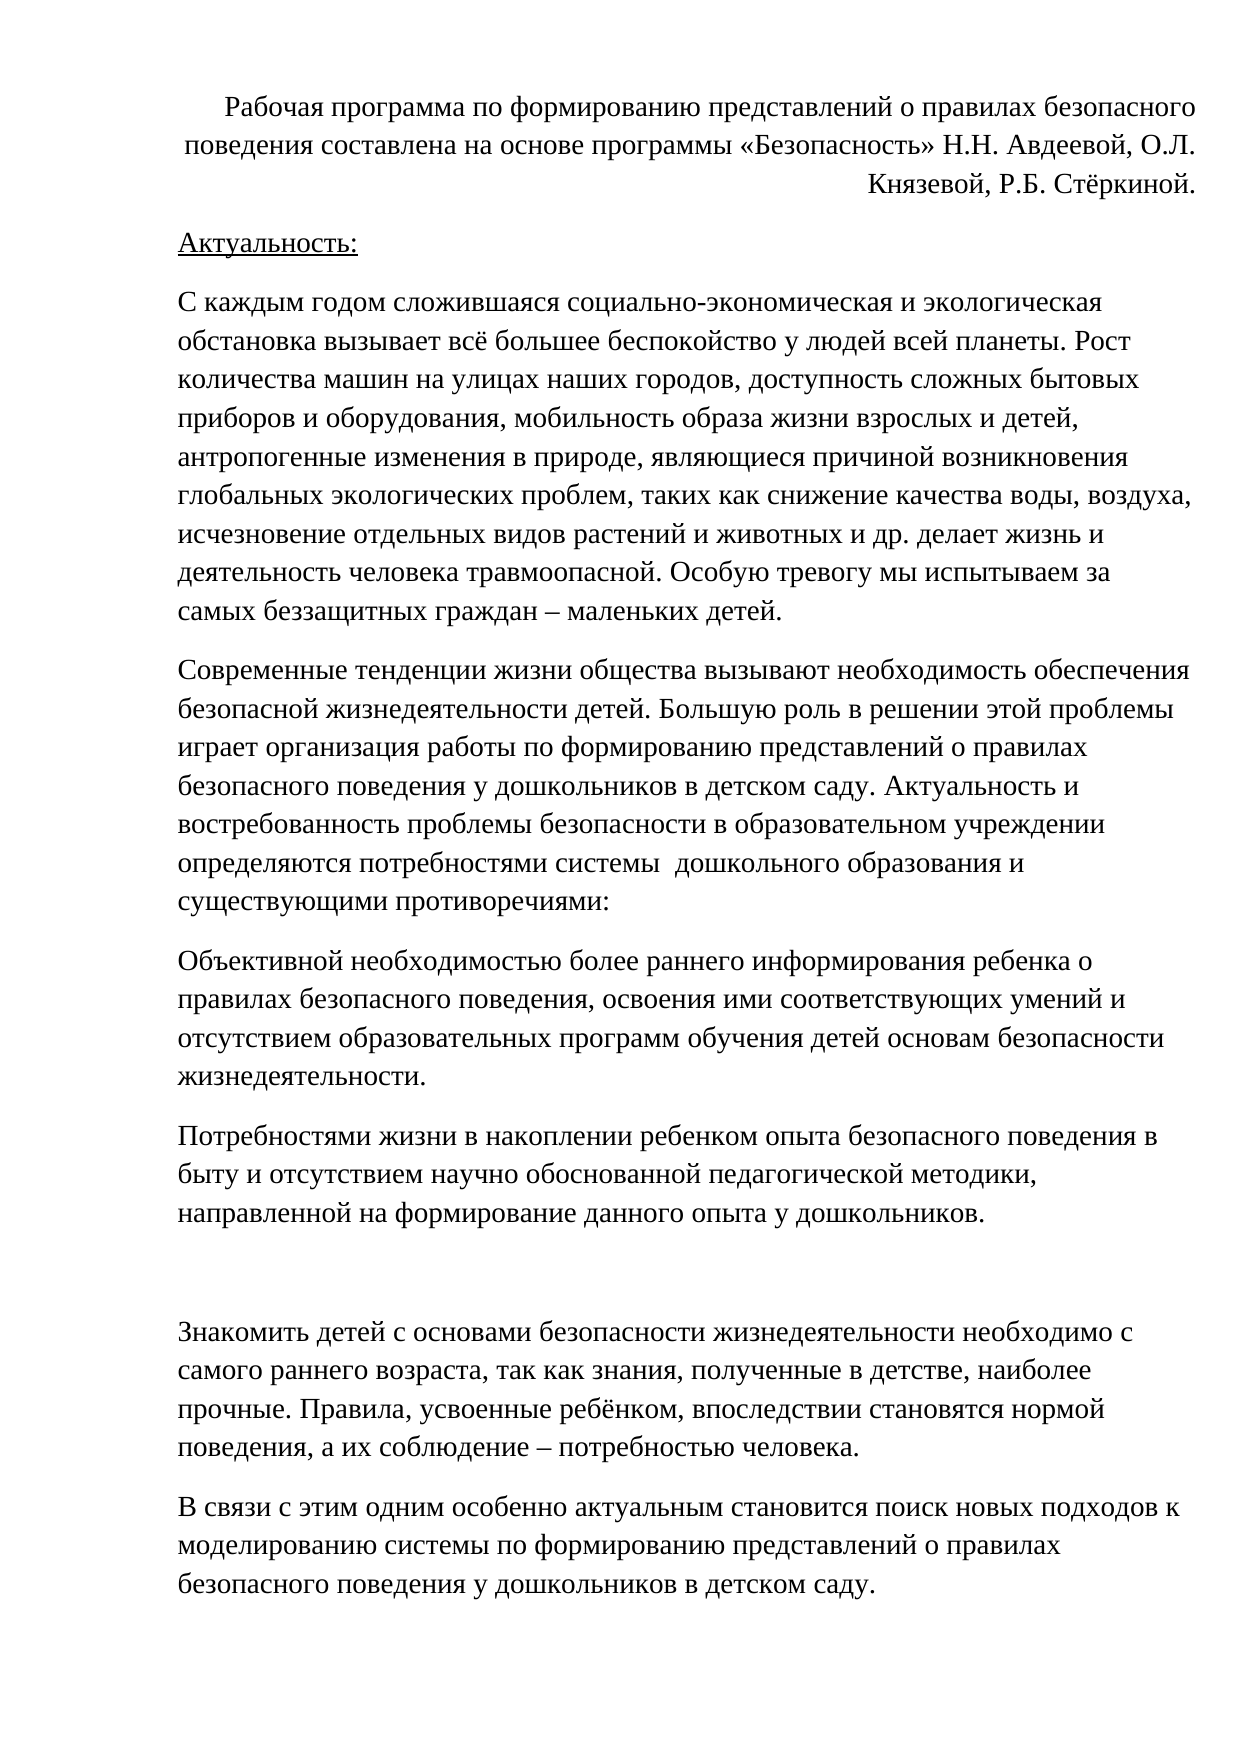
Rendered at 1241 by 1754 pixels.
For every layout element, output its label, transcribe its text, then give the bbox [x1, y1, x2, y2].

text Рабочая программа по формированию представлений о правилах безопасного поведения составлена на основе программы «Безопасность» Н.Н. Авдеевой, О.Л. Князевой, Р.Б. Стёркиной. [177, 89, 1196, 199]
text Объективной необходимостью более раннего информирования ребенка о правилах безопасного поведения, освоения ими соответствующих умений и отсутствием образовательных программ обучения детей основам безопасности жизнедеятельности. [177, 943, 1196, 1092]
text С каждым годом сложившаяся социально-экономическая и экологическая обстановка вызывает всё большее беспокойство у людей всей планеты. Рост количества машин на улицах наших городов, доступность сложных бытовых приборов и оборудования, мобильность образа жизни взрослых и детей, антропогенные изменения в природе, являющиеся причиной возникновения глобальных экологических проблем, таких как снижение качества воды, воздуха, исчезновение отдельных видов растений и животных и др. делает жизнь и деятельность человека травмоопасной. Особую тревогу мы испытываем за самых беззащитных граждан – маленьких детей. [177, 284, 1196, 626]
text Современные тенденции жизни общества вызывают необходимость обеспечения безопасной жизнедеятельности детей. Большую роль в решении этой проблемы играет организация работы по формированию представлений о правилах безопасного поведения у дошкольников в детском саду. Актуальность и востребованность проблемы безопасности в образовательном учреждении определяются потребностями системы дошкольного образования и существующими противоречиями: [177, 652, 1196, 917]
text Знакомить детей с основами безопасности жизнедеятельности необходимо с самого раннего возраста, так как знания, полученные в детстве, наиболее прочные. Правила, усвоенные ребёнком, впоследствии становятся нормой поведения, а их соблюдение – потребностью человека. [177, 1314, 1196, 1463]
text В связи с этим одним особенно актуальным становится поиск новых подходов к моделированию системы по формированию представлений о правилах безопасного поведения у дошкольников в детском саду. [177, 1489, 1196, 1599]
text Потребностями жизни в накоплении ребенком опыта безопасного поведения в быту и отсутствием научно обоснованной педагогической методики, направленной на формирование данного опыта у дошкольников. [177, 1118, 1196, 1228]
text Актуальность: [177, 225, 1196, 259]
